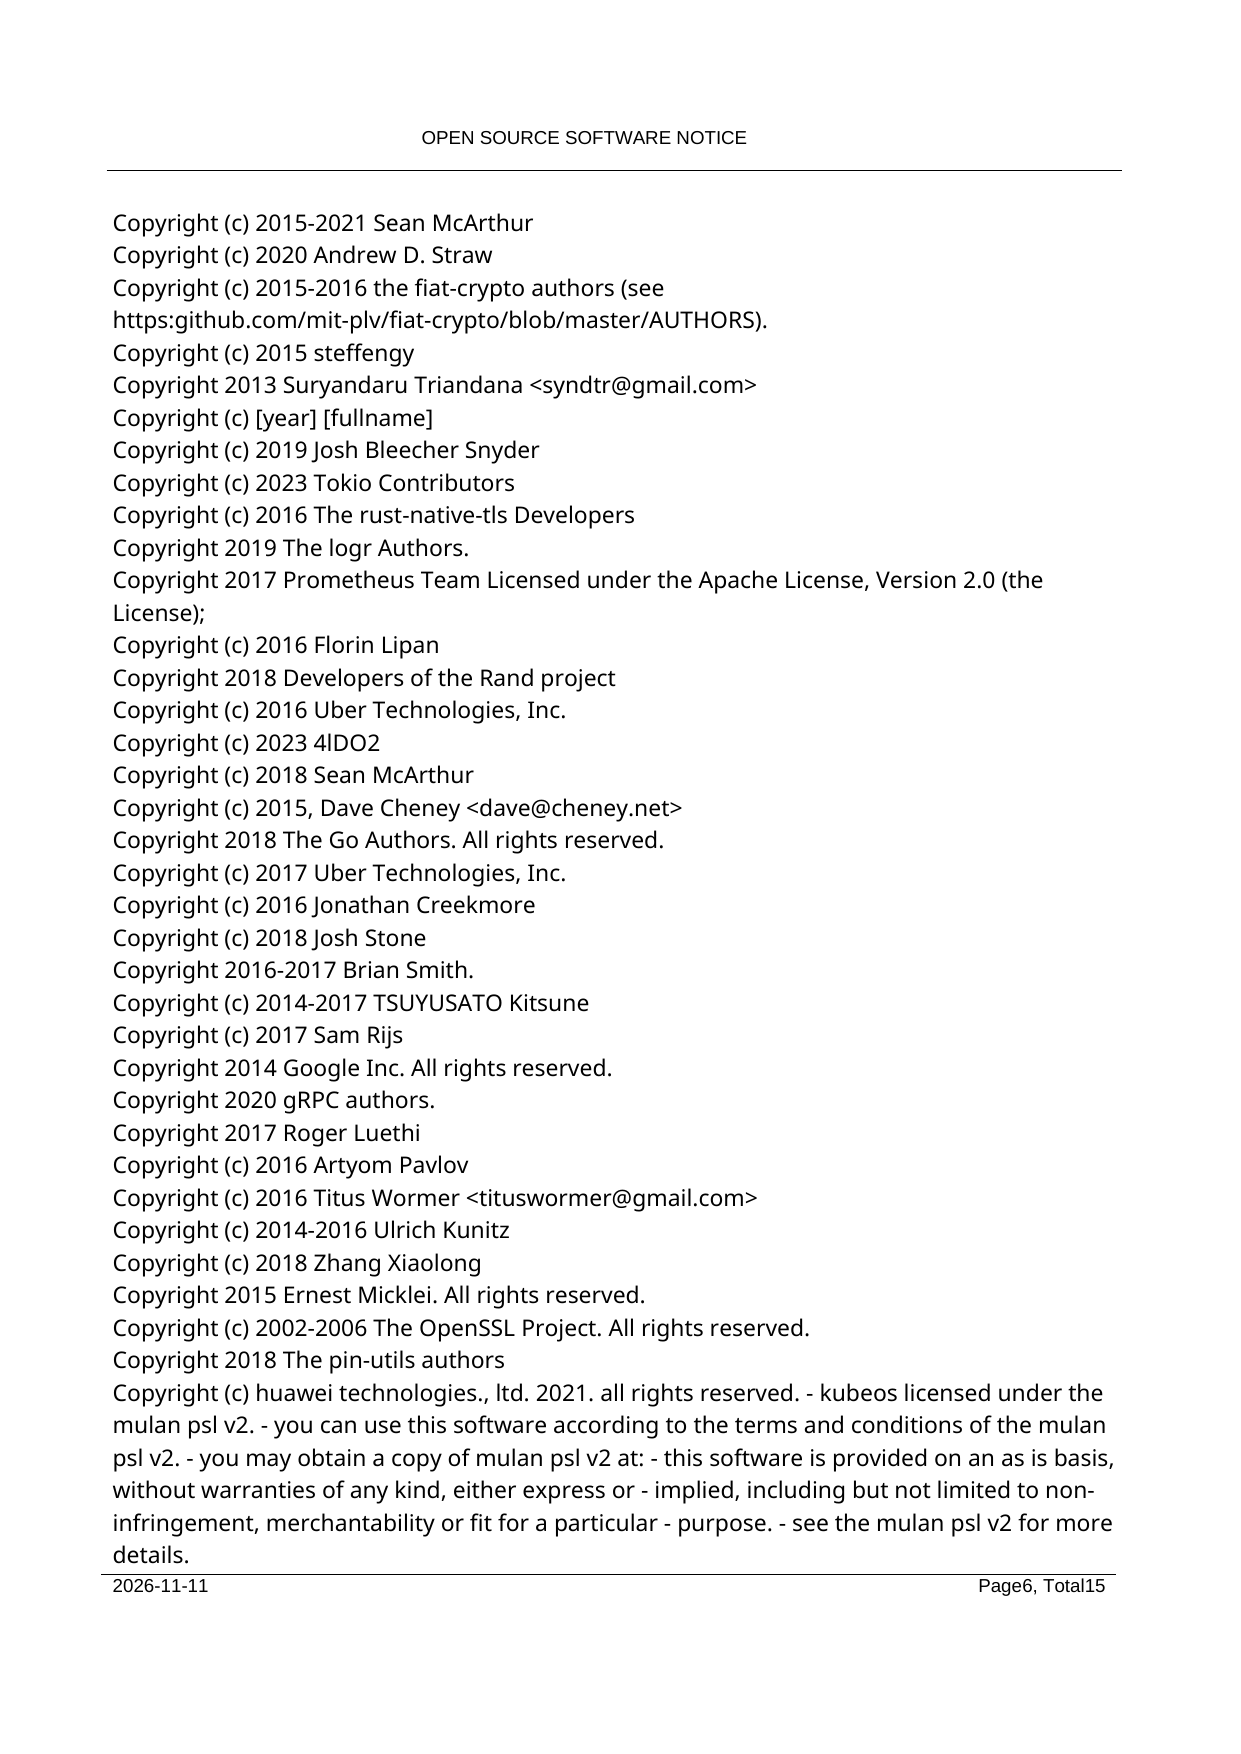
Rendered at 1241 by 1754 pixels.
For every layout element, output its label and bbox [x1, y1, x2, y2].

text [112, 206, 1128, 1571]
